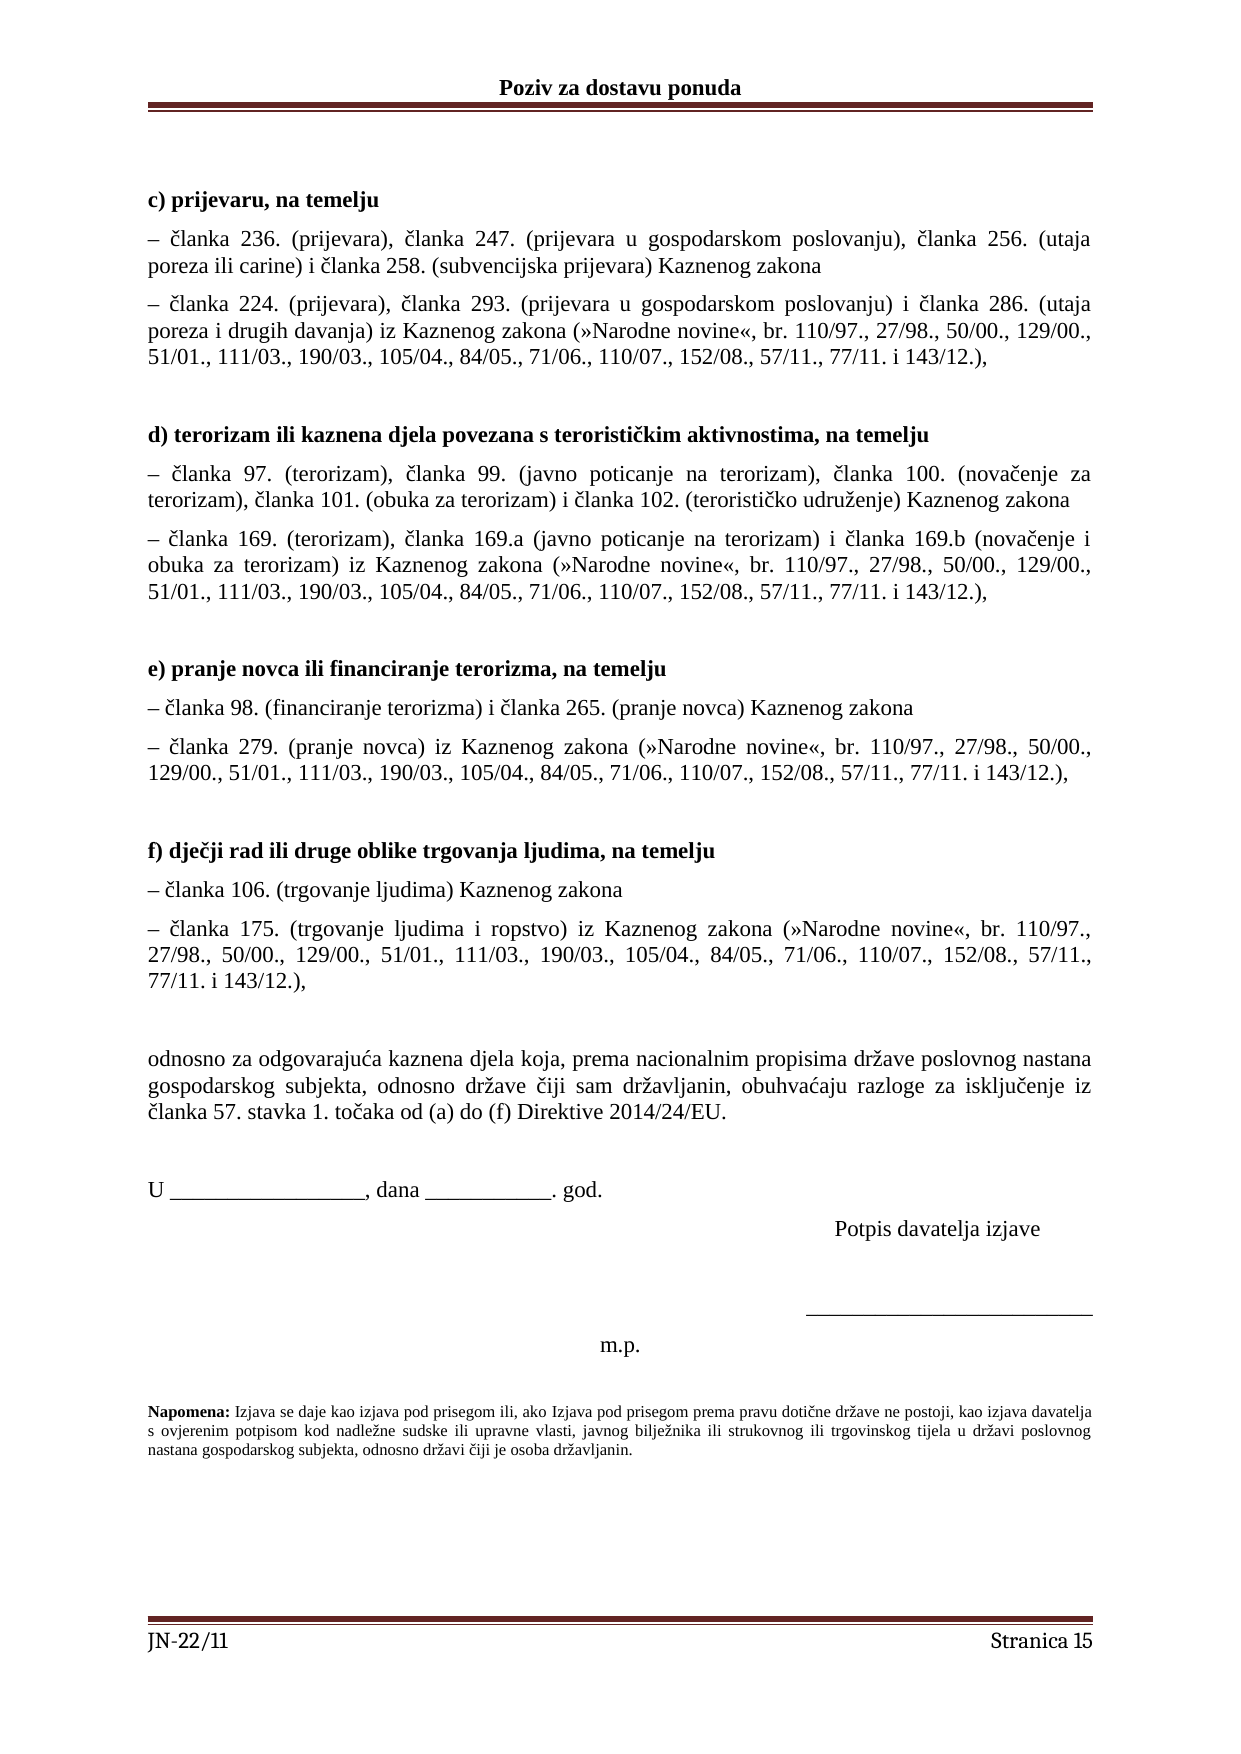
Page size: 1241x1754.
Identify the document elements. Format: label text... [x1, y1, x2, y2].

text Napomena: Izjava se daje kao izjava pod prisegom ili, ako Izjava pod prisegom prema pravu dotične države ne postoji, kao izjava davatelja s ovjerenim potpisom kod nadležne sudske ili upravne vlasti, javnog bilježnika ili strukovnog ili trgovinskog tijela u državi poslovnog nastana gospodarskog subjekta, odnosno državi čiji je osoba državljanin. [148, 1402, 1093, 1459]
text – članka 98. (financiranje terorizma) i članka 265. (pranje novca) Kaznenog zakona [148, 694, 1093, 721]
text U _________________, dana ___________. god. [148, 1176, 1093, 1202]
text _________________________ [148, 1292, 1093, 1319]
text – članka 97. (terorizam), članka 99. (javno poticanje na terorizam), članka 100. (novačenje za terorizam), članka 101. (obuka za terorizam) i članka 102. (terorističko udruženje) Kaznenog zakona [148, 460, 1093, 512]
text – članka 169. (terorizam), članka 169.a (javno poticanje na terorizam) i članka 169.b (novačenje i obuka za terorizam) iz Kaznenog zakona (»Narodne novine«, br. 110/97., 27/98., 50/00., 129/00., 51/01., 111/03., 190/03., 105/04., 84/05., 71/06., 110/07., 152/08., 57/11., 77/11. i 143/12.), [148, 525, 1093, 604]
text – članka 279. (pranje novca) iz Kaznenog zakona (»Narodne novine«, br. 110/97., 27/98., 50/00., 129/00., 51/01., 111/03., 190/03., 105/04., 84/05., 71/06., 110/07., 152/08., 57/11., 77/11. i 143/12.), [148, 733, 1093, 786]
text Potpis davatelja izjave [148, 1214, 1093, 1241]
text – članka 224. (prijevara), članka 293. (prijevara u gospodarskom poslovanju) i članka 286. (utaja poreza i drugih davanja) iz Kaznenog zakona (»Narodne novine«, br. 110/97., 27/98., 50/00., 129/00., 51/01., 111/03., 190/03., 105/04., 84/05., 71/06., 110/07., 152/08., 57/11., 77/11. i 143/12.), [148, 291, 1093, 369]
text d) terorizam ili kaznena djela povezana s terorističkim aktivnostima, na temelju [148, 421, 1093, 447]
text – članka 106. (trgovanje ljudima) Kaznenog zakona [148, 876, 1093, 902]
text m.p. [148, 1331, 1093, 1357]
text c) prijevaru, na temelju [148, 186, 1093, 213]
text e) pranje novca ili financiranje terorizma, na temelju [148, 655, 1093, 682]
text – članka 175. (trgovanje ljudima i ropstvo) iz Kaznenog zakona (»Narodne novine«, br. 110/97., 27/98., 50/00., 129/00., 51/01., 111/03., 190/03., 105/04., 84/05., 71/06., 110/07., 152/08., 57/11., 77/11. i 143/12.), [148, 915, 1093, 994]
text – članka 236. (prijevara), članka 247. (prijevara u gospodarskom poslovanju), članka 256. (utaja poreza ili carine) i članka 258. (subvencijska prijevara) Kaznenog zakona [148, 225, 1093, 278]
text odnosno za odgovarajuća kaznena djela koja, prema nacionalnim propisima države poslovnog nastana gospodarskog subjekta, odnosno države čiji sam državljanin, obuhvaćaju razloge za isključenje iz članka 57. stavka 1. točaka od (a) do (f) Direktive 2014/24/EU. [148, 1045, 1093, 1124]
text f) dječji rad ili druge oblike trgovanja ljudima, na temelju [148, 837, 1093, 863]
